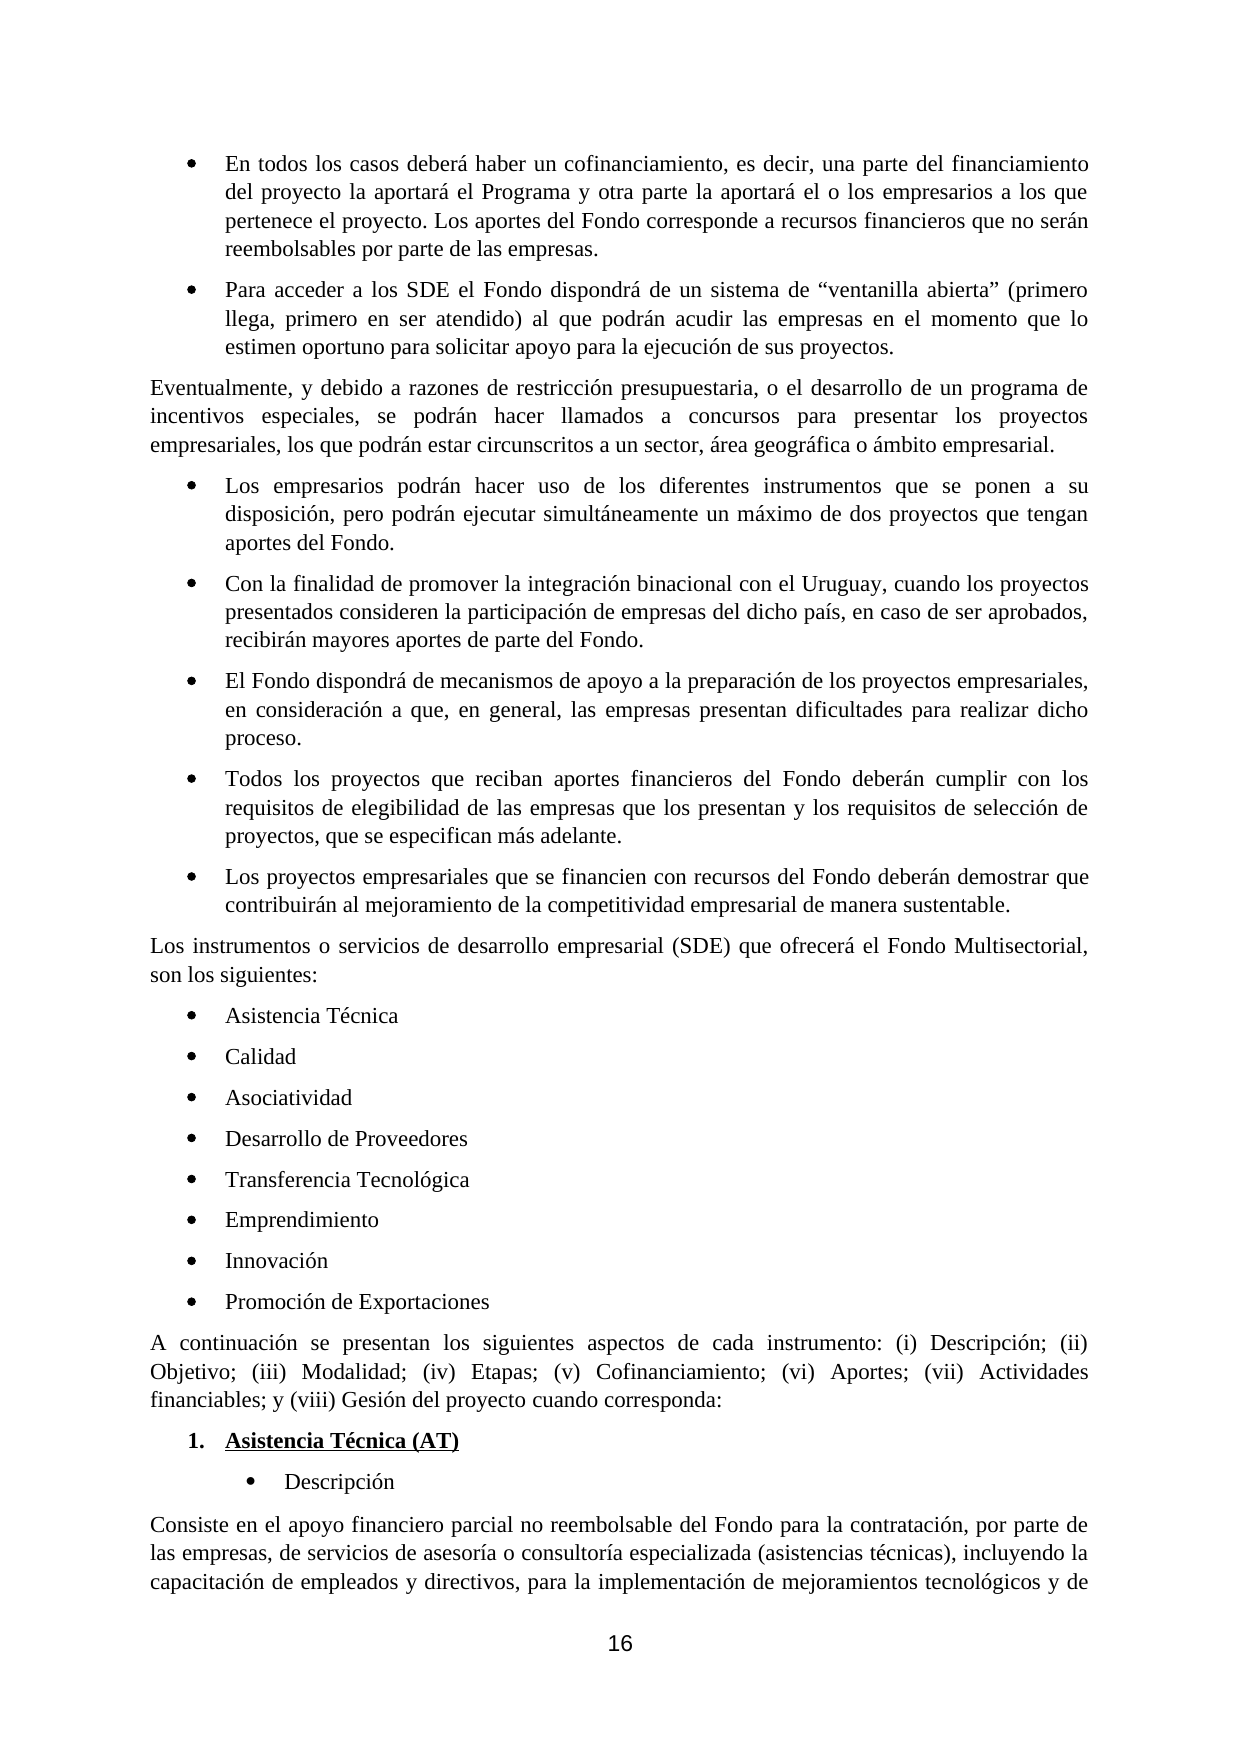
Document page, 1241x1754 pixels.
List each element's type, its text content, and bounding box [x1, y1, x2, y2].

list Asistencia Técnica [187, 1002, 1090, 1028]
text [150, 1511, 1090, 1594]
text A continuación se presentan los siguientes aspectos de cada instrumento: (i) Descripción; (ii) Objetivo; (iii) Modalidad; (iv) Etapas; (v) Cofinanciamiento; (vi) Aportes; (vii) Actividades financiables; y (viii) Gesión del proyecto cuando corresponda: [150, 1329, 1090, 1413]
list Todos los proyectos que reciban aportes financieros del Fondo deberán cumplir con los requisitos de elegibilidad de las empresas que los presentan y los requisitos de selección de proyectos, que se especifican más adelante. [187, 765, 1090, 848]
list Los empresarios podrán hacer uso de los diferentes instrumentos que se ponen a su disposición, pero podrán ejecutar simultáneamente un máximo de dos proyectos que tengan aportes del Fondo. [187, 472, 1090, 555]
text Eventualmente, y debido a razones de restricción presupuestaria, o el desarrollo de un programa de incentivos especiales, se podrán hacer llamados a concursos para presentar los proyectos empresariales, los que podrán estar circunscritos a un sector, área geográfica o ámbito empresarial. [150, 374, 1090, 457]
text Los instrumentos o servicios de desarrollo empresarial (SDE) que ofrecerá el Fondo Multisectorial, son los siguientes: [150, 932, 1090, 987]
list Los proyectos empresariales que se financien con recursos del Fondo deberán demostrar que contribuirán al mejoramiento de la competitividad empresarial de manera sustentable. [187, 863, 1090, 918]
list Asistencia Técnica (AT) [187, 1427, 1090, 1453]
list Para acceder a los SDE el Fondo dispondrá de un sistema de “ventanilla abierta” (primero llega, primero en ser atendido) al que podrán acudir las empresas en el momento que lo estimen oportuno para solicitar apoyo para la ejecución de sus proyectos. [187, 276, 1090, 359]
list Calidad [187, 1043, 1090, 1069]
list Desarrollo de Proveedores [187, 1125, 1090, 1151]
list Descripción [247, 1468, 1090, 1494]
list En todos los casos deberá haber un cofinanciamiento, es decir, una parte del financiamiento del proyecto la aportará el Programa y otra parte la aportará el o los empresarios a los que pertenece el proyecto. Los aportes del Fondo corresponde a recursos financieros que no serán reembolsables por parte de las empresas. [187, 150, 1090, 262]
list Innovación [187, 1247, 1090, 1274]
list Promoción de Exportaciones [187, 1288, 1090, 1315]
list Con la finalidad de promover la integración binacional con el Uruguay, cuando los proyectos presentados consideren la participación de empresas del dicho país, en caso de ser aprobados, recibirán mayores aportes de parte del Fondo. [187, 570, 1090, 653]
list Emprendimiento [187, 1207, 1090, 1233]
list Asociatividad [187, 1084, 1090, 1110]
list El Fondo dispondrá de mecanismos de apoyo a la preparación de los proyectos empresariales, en consideración a que, en general, las empresas presentan dificultades para realizar dicho proceso. [187, 667, 1090, 751]
list Transferencia Tecnológica [187, 1166, 1090, 1192]
